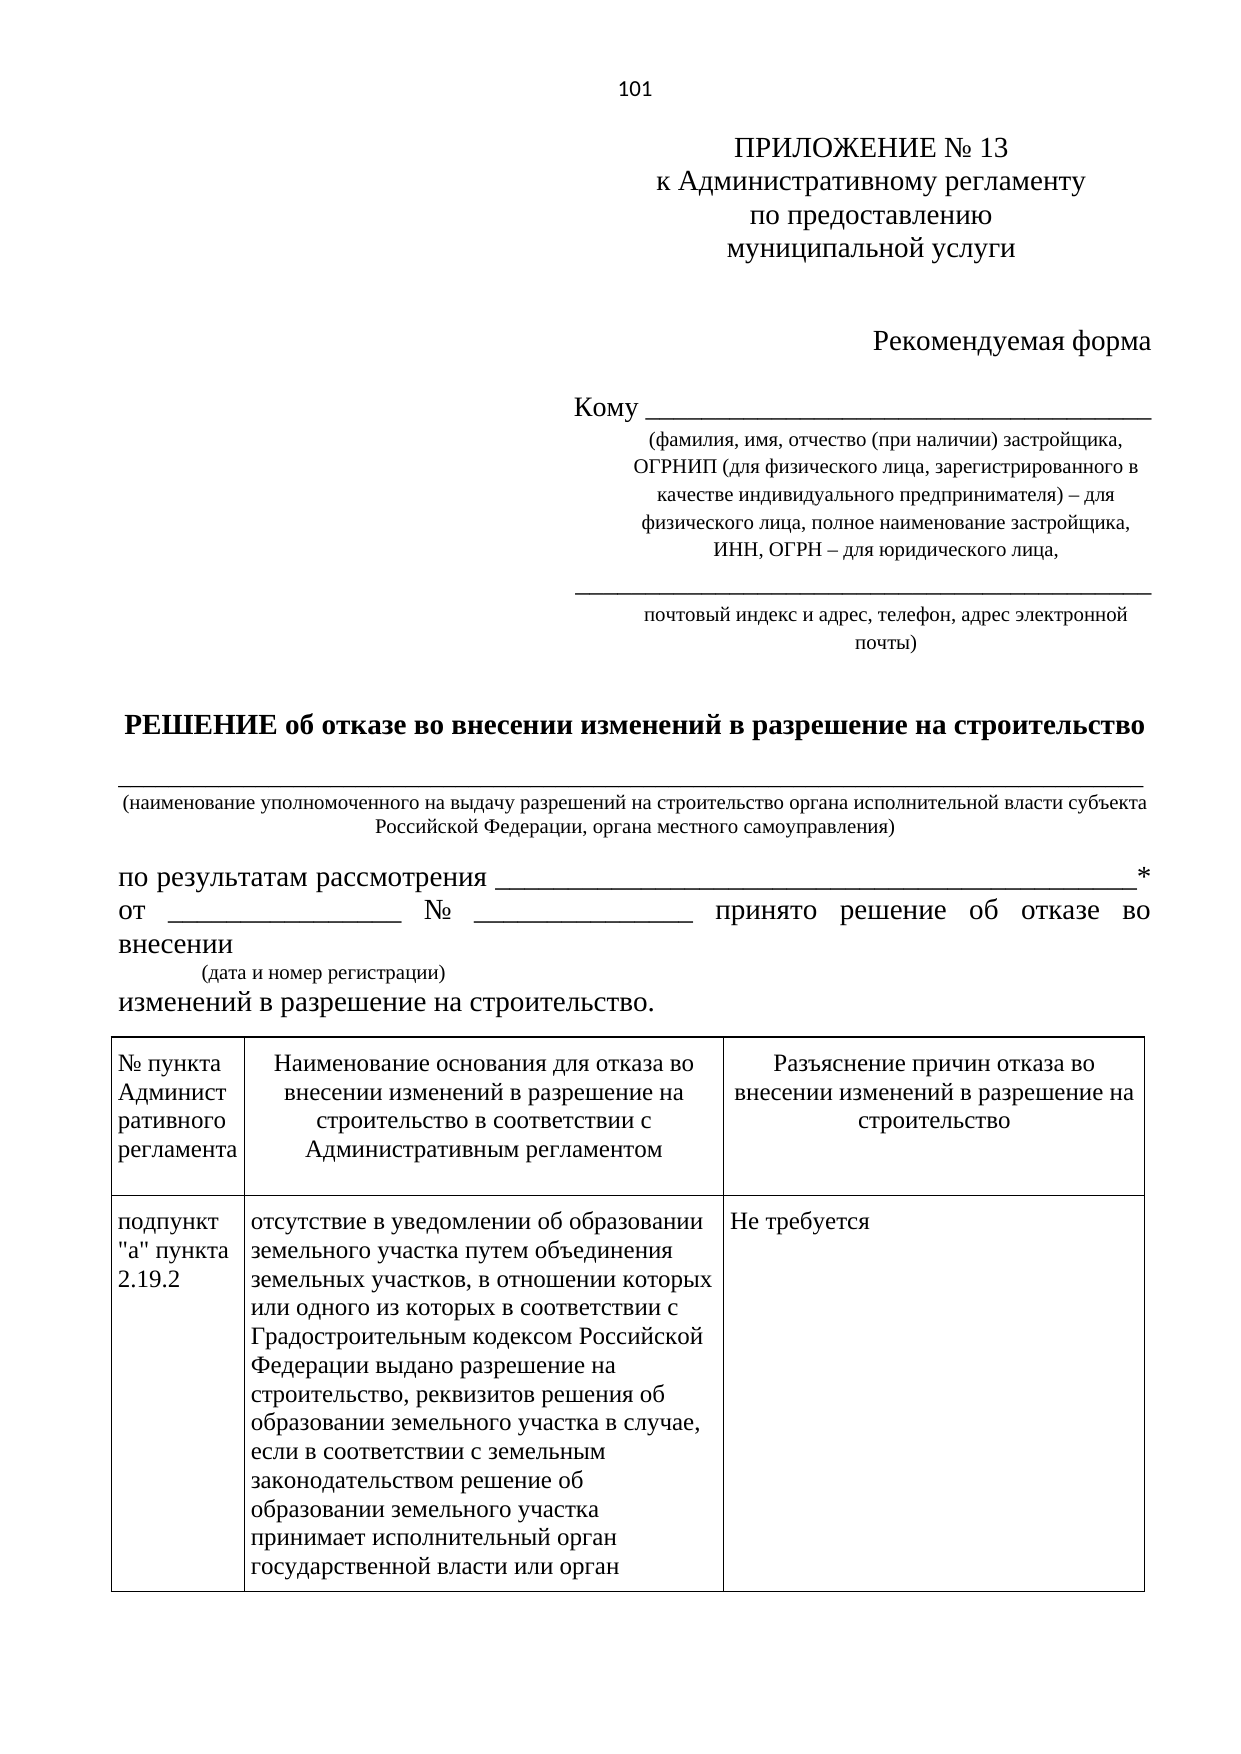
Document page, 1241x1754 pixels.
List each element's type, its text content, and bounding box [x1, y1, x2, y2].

table_header № пункта Административного регламента [112, 1038, 244, 1194]
text изменений в разрешение на строительство. [118, 984, 1152, 1017]
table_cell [112, 1196, 244, 1591]
text по результатам рассмотрения ____________________________________________* от ________________ № _______________ принято решение об отказе во внесении [118, 859, 1152, 959]
text почтовый индекс и адрес, телефон, адрес электронной почты) [620, 602, 1152, 654]
table_header Разъяснение причин отказа во внесении изменений в разрешение на строительство [724, 1038, 1144, 1194]
table_cell Не требуется [724, 1196, 1144, 1591]
text (дата и номер регистрации) [118, 959, 1152, 984]
text муниципальной услуги [591, 231, 1152, 264]
text __________________________________________________________________________________ [118, 761, 1152, 790]
text ПРИЛОЖЕНИЕ № 13 [591, 130, 1152, 163]
text Рекомендуемая форма [709, 323, 1152, 356]
text (наименование уполномоченного на выдачу разрешений на строительство органа исполнительной власти субъекта Российской Федерации, органа местного самоуправления) [118, 790, 1152, 838]
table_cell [245, 1196, 723, 1591]
text Кому ____________________________________ [118, 390, 1152, 422]
table_header Наименование основания для отказа во внесении изменений в разрешение на строительство в соответствии с Административным регламентом [245, 1038, 723, 1194]
text по предоставлению [591, 197, 1152, 231]
text к Административному регламенту [591, 163, 1152, 197]
text РЕШЕНИЕ об отказе во внесении изменений в разрешение на строительство [118, 707, 1152, 740]
text _________________________________________ [118, 565, 1152, 597]
text (фамилия, имя, отчество (при наличии) застройщика, ОГРНИП (для физического лица, зарегистрированного в качестве индивидуального предпринимателя) – для физического лица, полное наименование застройщика, ИНН, ОГРН – для юридического лица, [620, 427, 1152, 561]
